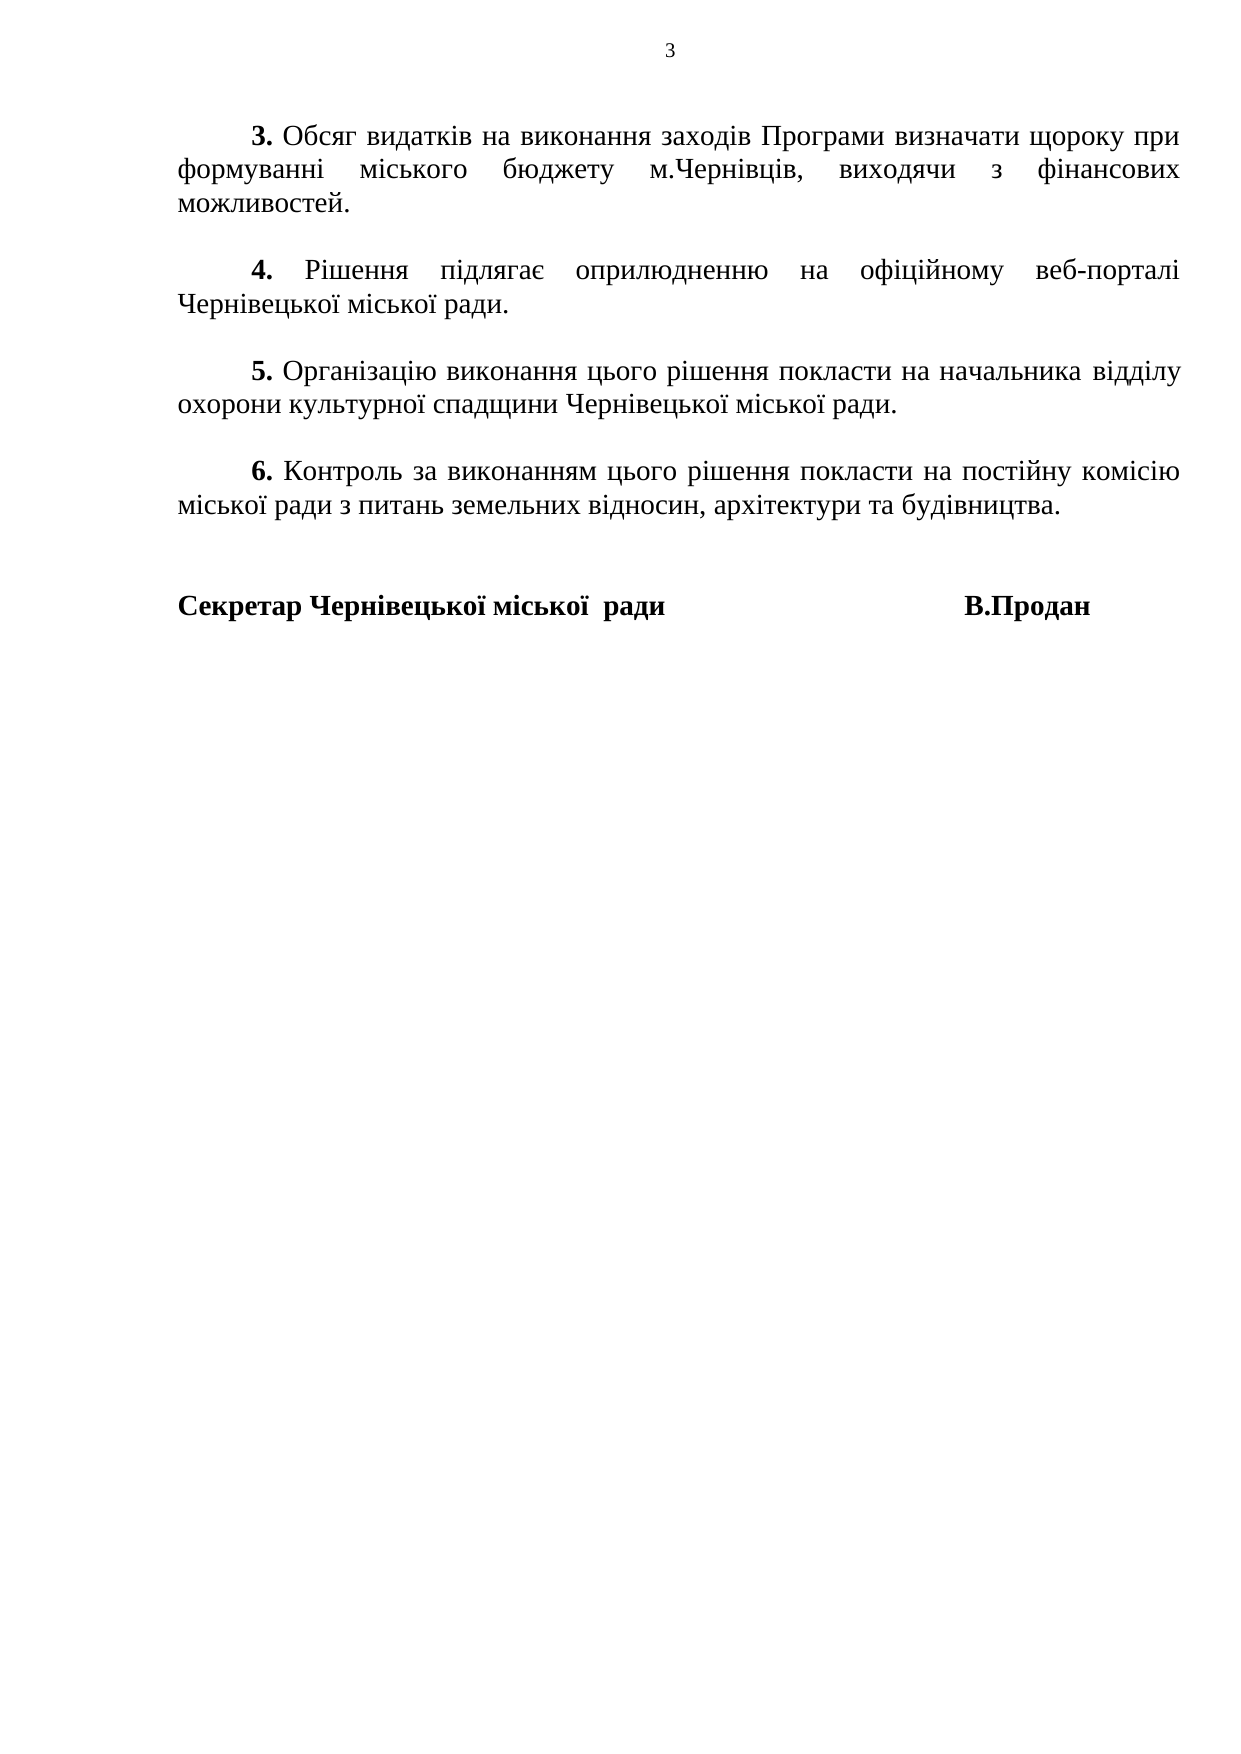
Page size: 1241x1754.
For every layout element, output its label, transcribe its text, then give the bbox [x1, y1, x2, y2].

text 3. Обсяг видатків на виконання заходів Програми визначати щороку при формуванні міського бюджету м.Чернівців, виходячи з фінансових можливостей. [177, 118, 1181, 219]
text Секретар Чернівецької міської ради В.Продан [177, 588, 1181, 621]
text 6. Контроль за виконанням цього рішення покласти на постійну комісію міської ради з питань земельних відносин, архітектури та будівництва. [177, 453, 1181, 521]
text 4. Рішення підлягає оприлюдненню на офіційному веб-порталі Чернівецької міської ради. [177, 252, 1181, 319]
text 5. Організацію виконання цього рішення покласти на начальника відділу охорони культурної спадщини Чернівецької міської ради. [177, 353, 1181, 420]
